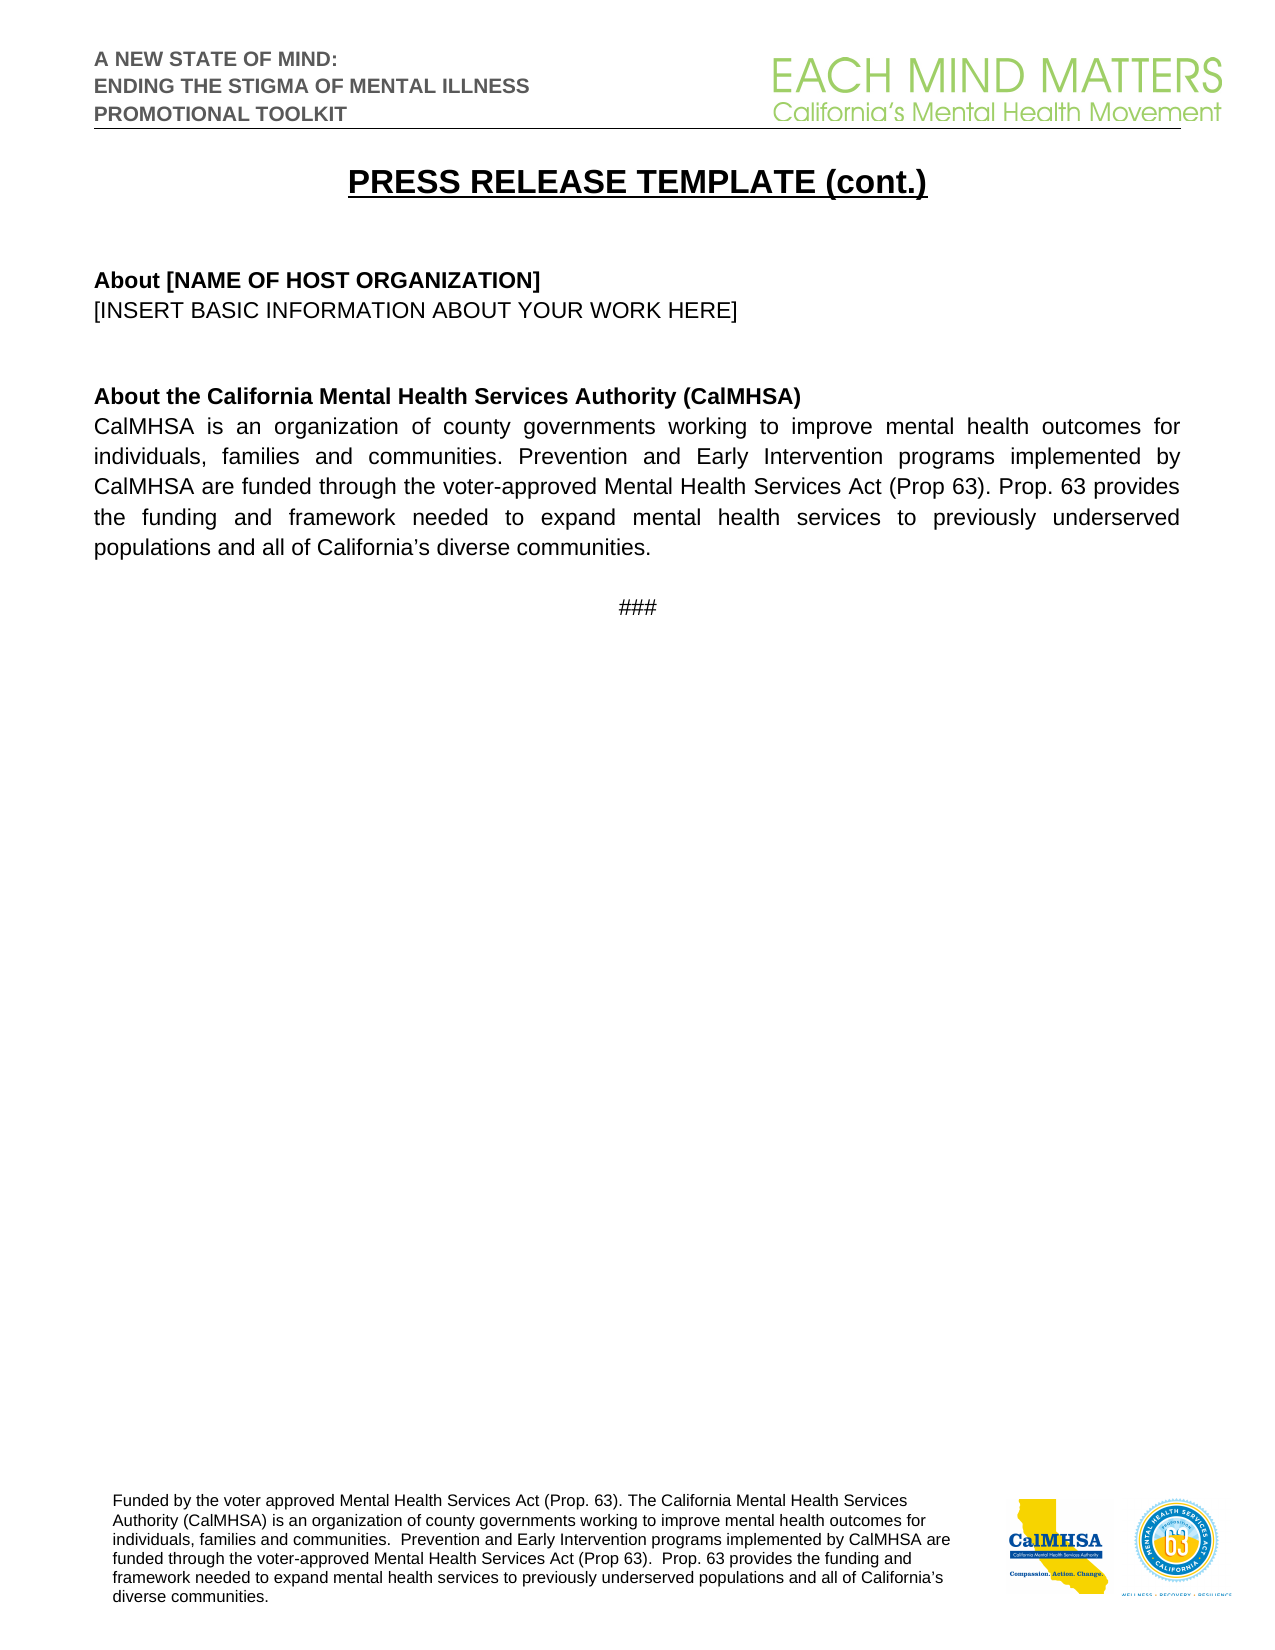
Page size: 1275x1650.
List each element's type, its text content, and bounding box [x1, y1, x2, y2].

text About the California Mental Health Services Authority (CalMHSA) [94, 383, 1181, 409]
text CalMHSA is an organization of county governments working to improve mental health outcomes for individuals, families and communities. Prevention and Early Intervention programs implemented by CalMHSA are funded through the voter-approved Mental Health Services Act (Prop 63). Prop. 63 provides the funding and framework needed to expand mental health services to previously underserved populations and all of California’s diverse communities. [94, 413, 1181, 560]
picture [1121, 1498, 1232, 1596]
picture [773, 57, 1222, 121]
text [INSERT BASIC INFORMATION ABOUT YOUR WORK HERE] [94, 297, 1181, 324]
text About [NAME OF HOST ORGANIZATION] [94, 267, 1181, 293]
text ### [94, 594, 1181, 621]
picture [1006, 1499, 1114, 1594]
text PRESS RELEASE TEMPLATE (cont.) [94, 162, 1181, 201]
